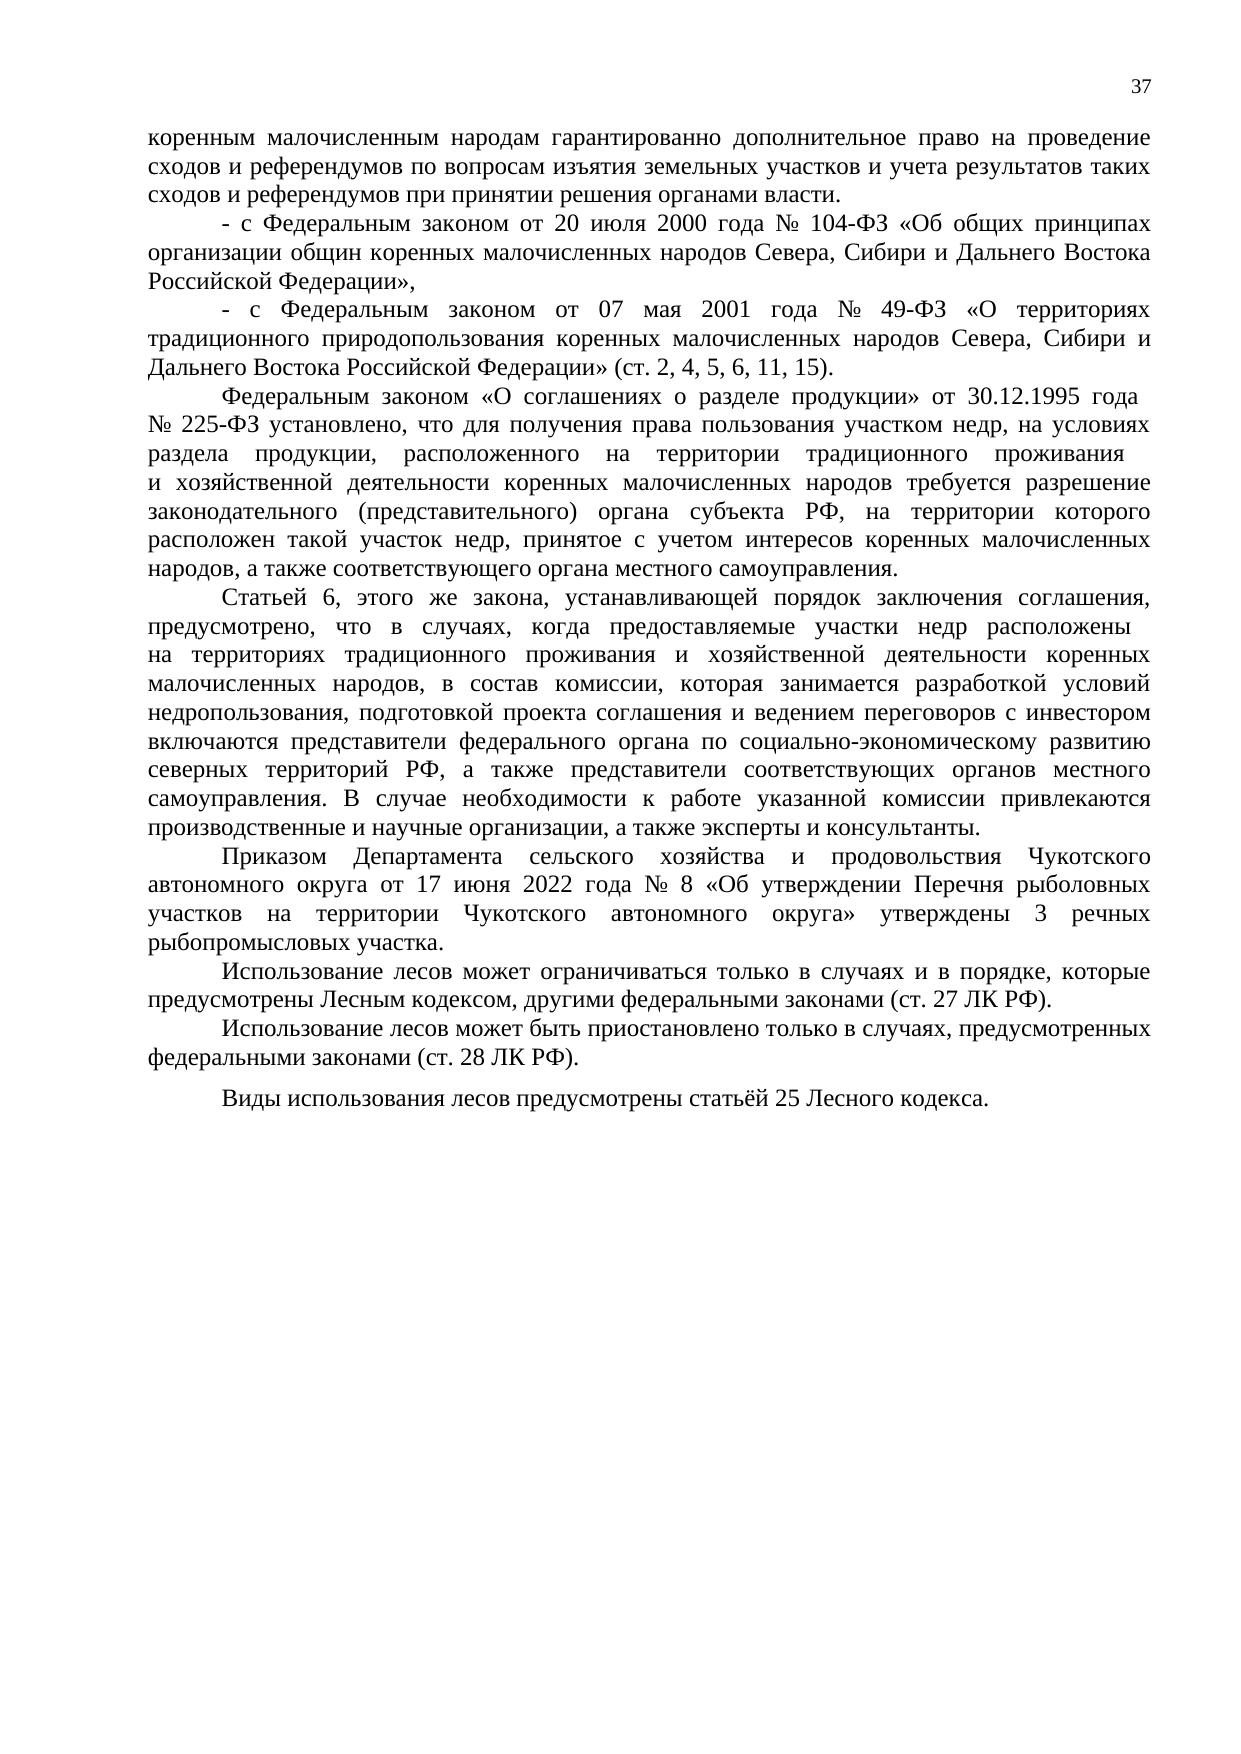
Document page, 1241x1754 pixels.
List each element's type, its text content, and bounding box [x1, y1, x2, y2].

text Федеральным законом «О соглашениях о разделе продукции» от 30.12.1995 года № 225-ФЗ установлено, что для получения права пользования участком недр, на условиях раздела продукции, расположенного на территории традиционного проживания и хозяйственной деятельности коренных малочисленных народов требуется разрешение законодательного (представительного) органа субъекта РФ, на территории которого расположен такой участок недр, принятое с учетом интересов коренных малочисленных народов, а также соответствующего органа местного самоуправления. [148, 381, 1152, 582]
text Статьей 6, этого же закона, устанавливающей порядок заключения соглашения, предусмотрено, что в случаях, когда предоставляемые участки недр расположены на территориях традиционного проживания и хозяйственной деятельности коренных малочисленных народов, в состав комиссии, которая занимается разработкой условий недропользования, подготовкой проекта соглашения и ведением переговоров с инвестором включаются представители федерального органа по социально-экономическому развитию северных территорий РФ, а также представители соответствующих органов местного самоуправления. В случае необходимости к работе указанной комиссии привлекаются производственные и научные организации, а также эксперты и консультанты. [148, 582, 1152, 841]
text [148, 122, 1152, 208]
text Виды использования лесов предусмотрены статьёй 25 Лесного кодекса. [148, 1083, 1152, 1112]
text Приказом Департамента сельского хозяйства и продовольствия Чукотского автономного округа от 17 июня 2022 года № 8 «Об утверждении Перечня рыболовных участков на территории Чукотского автономного округа» утверждены 3 речных рыбопромысловых участка. [148, 841, 1152, 956]
text Использование лесов может быть приостановлено только в случаях, предусмотренных федеральными законами (ст. 28 ЛК РФ). [148, 1013, 1152, 1071]
text - с Федеральным законом от 20 июля 2000 года № 104-ФЗ «Об общих принципах организации общин коренных малочисленных народов Севера, Сибири и Дальнего Востока Российской Федерации», [148, 208, 1152, 294]
text - с Федеральным законом от 07 мая 2001 года № 49-ФЗ «О территориях традиционного природопользования коренных малочисленных народов Севера, Сибири и Дальнего Востока Российской Федерации» (ст. 2, 4, 5, 6, 11, 15). [148, 294, 1152, 381]
text Использование лесов может ограничиваться только в случаях и в порядке, которые предусмотрены Лесным кодексом, другими федеральными законами (ст. 27 ЛК РФ). [148, 956, 1152, 1013]
